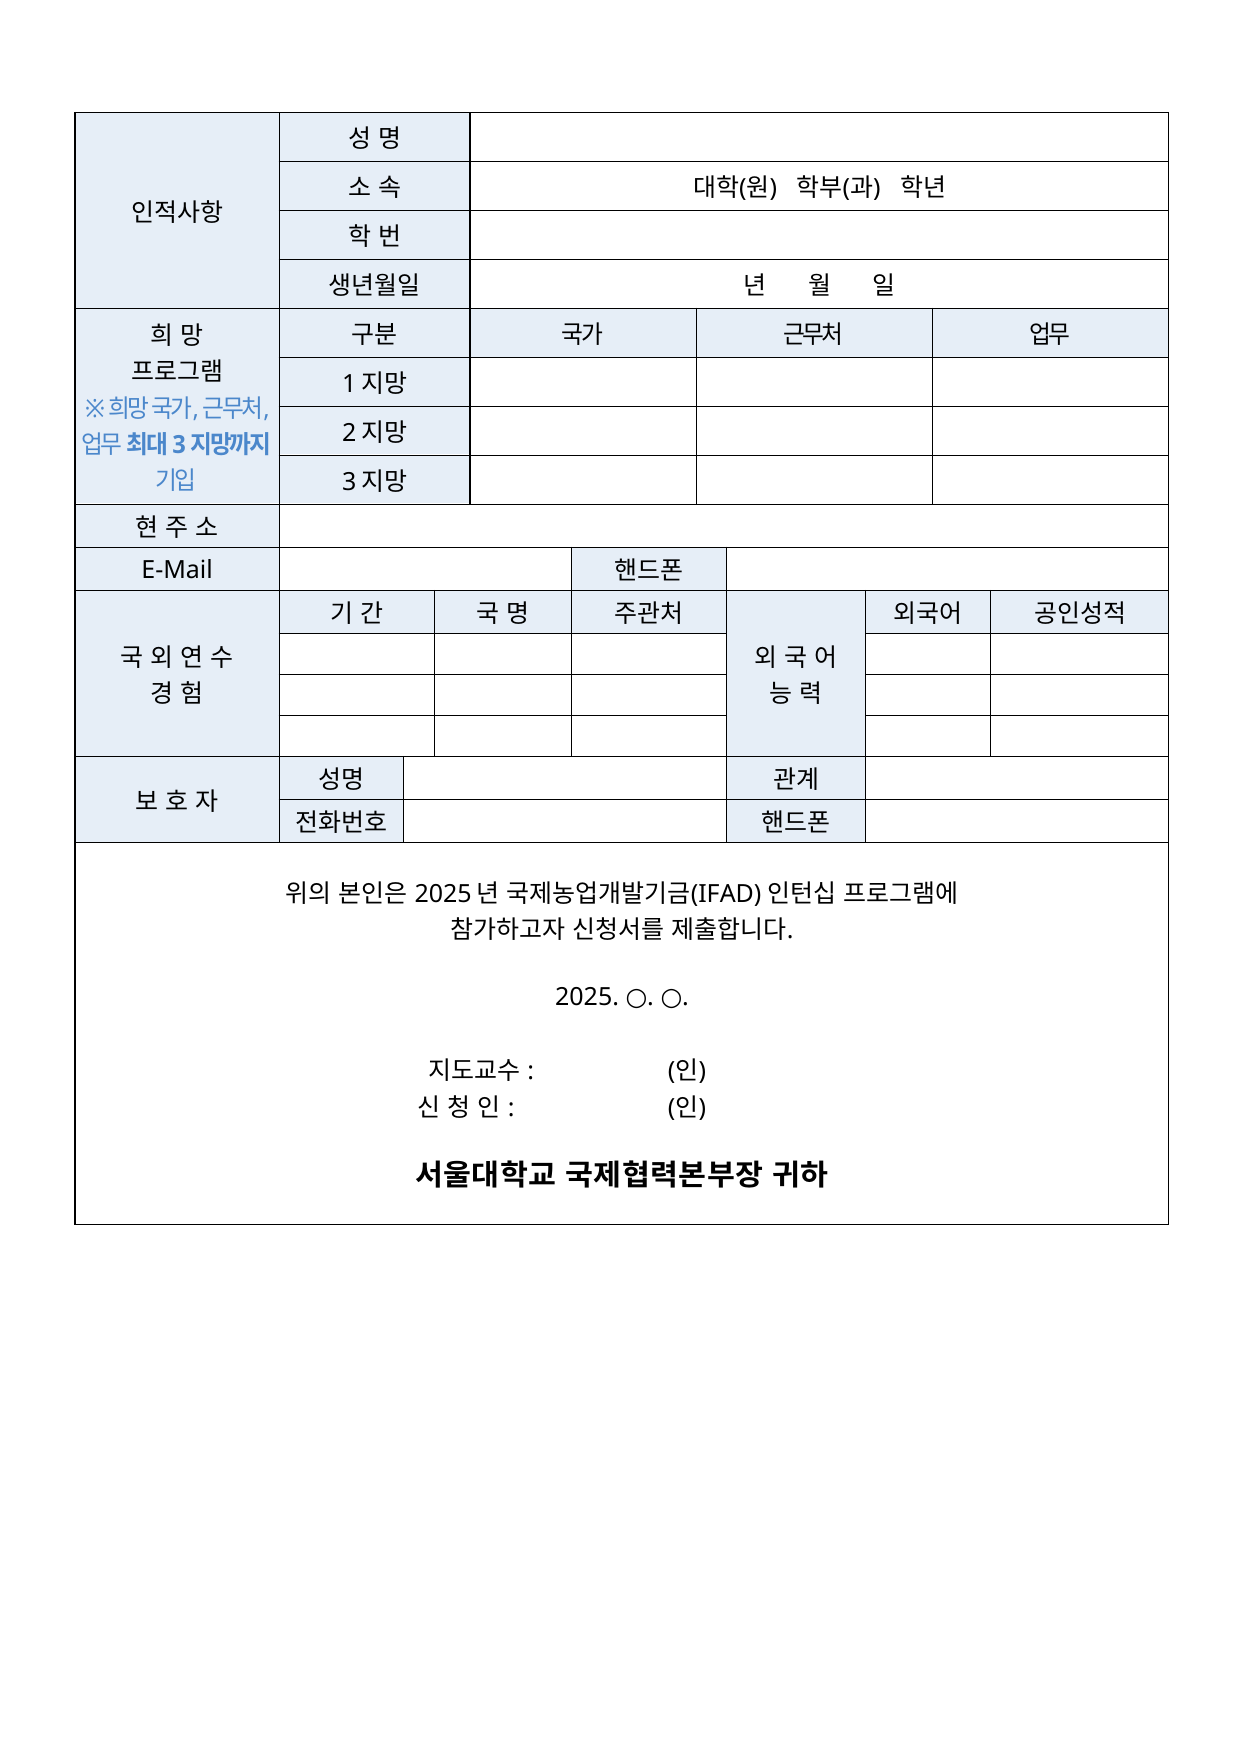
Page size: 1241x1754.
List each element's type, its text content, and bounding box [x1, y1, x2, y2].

table_cell [991, 675, 1168, 715]
table_cell 현 주 소 [76, 505, 279, 547]
table_cell 전화번호 [280, 800, 403, 842]
table_cell [727, 548, 1168, 590]
table_cell 대학(원) 학부(과) 학년 [471, 162, 1168, 210]
table_cell [697, 456, 932, 503]
table_cell [435, 675, 571, 715]
table_cell 학 번 [280, 211, 469, 259]
table_cell [933, 358, 1168, 406]
table_cell [572, 634, 726, 674]
table_cell [471, 211, 1168, 259]
table_cell [572, 675, 726, 715]
table_cell [991, 716, 1168, 756]
table_cell 주관처 [572, 591, 726, 633]
table_cell 업무 [933, 309, 1168, 357]
table_cell 성명 [280, 757, 403, 799]
table_cell [471, 358, 696, 406]
table_cell 2지망 [280, 407, 469, 454]
table_cell [866, 800, 1168, 842]
table_cell [280, 716, 434, 756]
table_cell 희 망 프로그램 ※ 희망 국가, 근무처, 업무 최대 3지망까지 기입 [76, 309, 279, 503]
table_cell 생년월일 [280, 260, 469, 308]
table_cell 외 국 어 능 력 [727, 591, 865, 756]
table_cell 핸드폰 [572, 548, 726, 590]
table_cell [933, 456, 1168, 503]
table_header [471, 113, 1168, 161]
table_cell [280, 505, 1168, 547]
table_cell [933, 407, 1168, 454]
table_cell [280, 634, 434, 674]
table_cell [404, 757, 726, 799]
table_cell 위의 본인은 2025년 국제농업개발기금(IFAD) 인턴십 프로그램에 참가하고자 신청서를 제출합니다. 2025. ○. ○. 지도교수 : (인) 신 청 인 : (인) 서울대학교 국제협력본부장 귀하 [76, 843, 1168, 1224]
table_cell 근무처 [697, 309, 932, 357]
table_cell [471, 407, 696, 454]
table_cell [991, 634, 1168, 674]
table_cell 년 월 일 [471, 260, 1168, 308]
table_cell 국 명 [435, 591, 571, 633]
table_cell 외국어 [866, 591, 990, 633]
table_cell [435, 634, 571, 674]
table_cell [866, 675, 990, 715]
table_cell 관계 [727, 757, 865, 799]
table_cell 소 속 [280, 162, 469, 210]
table_cell [697, 358, 932, 406]
table_cell [280, 548, 571, 590]
table_cell 1지망 [280, 358, 469, 406]
table_cell [404, 800, 726, 842]
table_cell [866, 757, 1168, 799]
table_cell 국 외 연 수 경 험 [76, 591, 279, 756]
table_cell 공인성적 [991, 591, 1168, 633]
table_header 인적사항 [76, 113, 279, 308]
table_cell 3지망 [280, 456, 469, 503]
table_cell 핸드폰 [727, 800, 865, 842]
table_cell 구분 [280, 309, 469, 357]
table_cell 국가 [471, 309, 696, 357]
table_cell 보 호 자 [76, 757, 279, 842]
table_cell [572, 716, 726, 756]
table_header 성 명 [280, 113, 469, 161]
table_cell 기 간 [280, 591, 434, 633]
table_cell [697, 407, 932, 454]
table_cell [471, 456, 696, 503]
table_cell E-Mail [76, 548, 279, 590]
table_cell [866, 634, 990, 674]
table_cell [280, 675, 434, 715]
table_cell [435, 716, 571, 756]
table_cell [866, 716, 990, 756]
